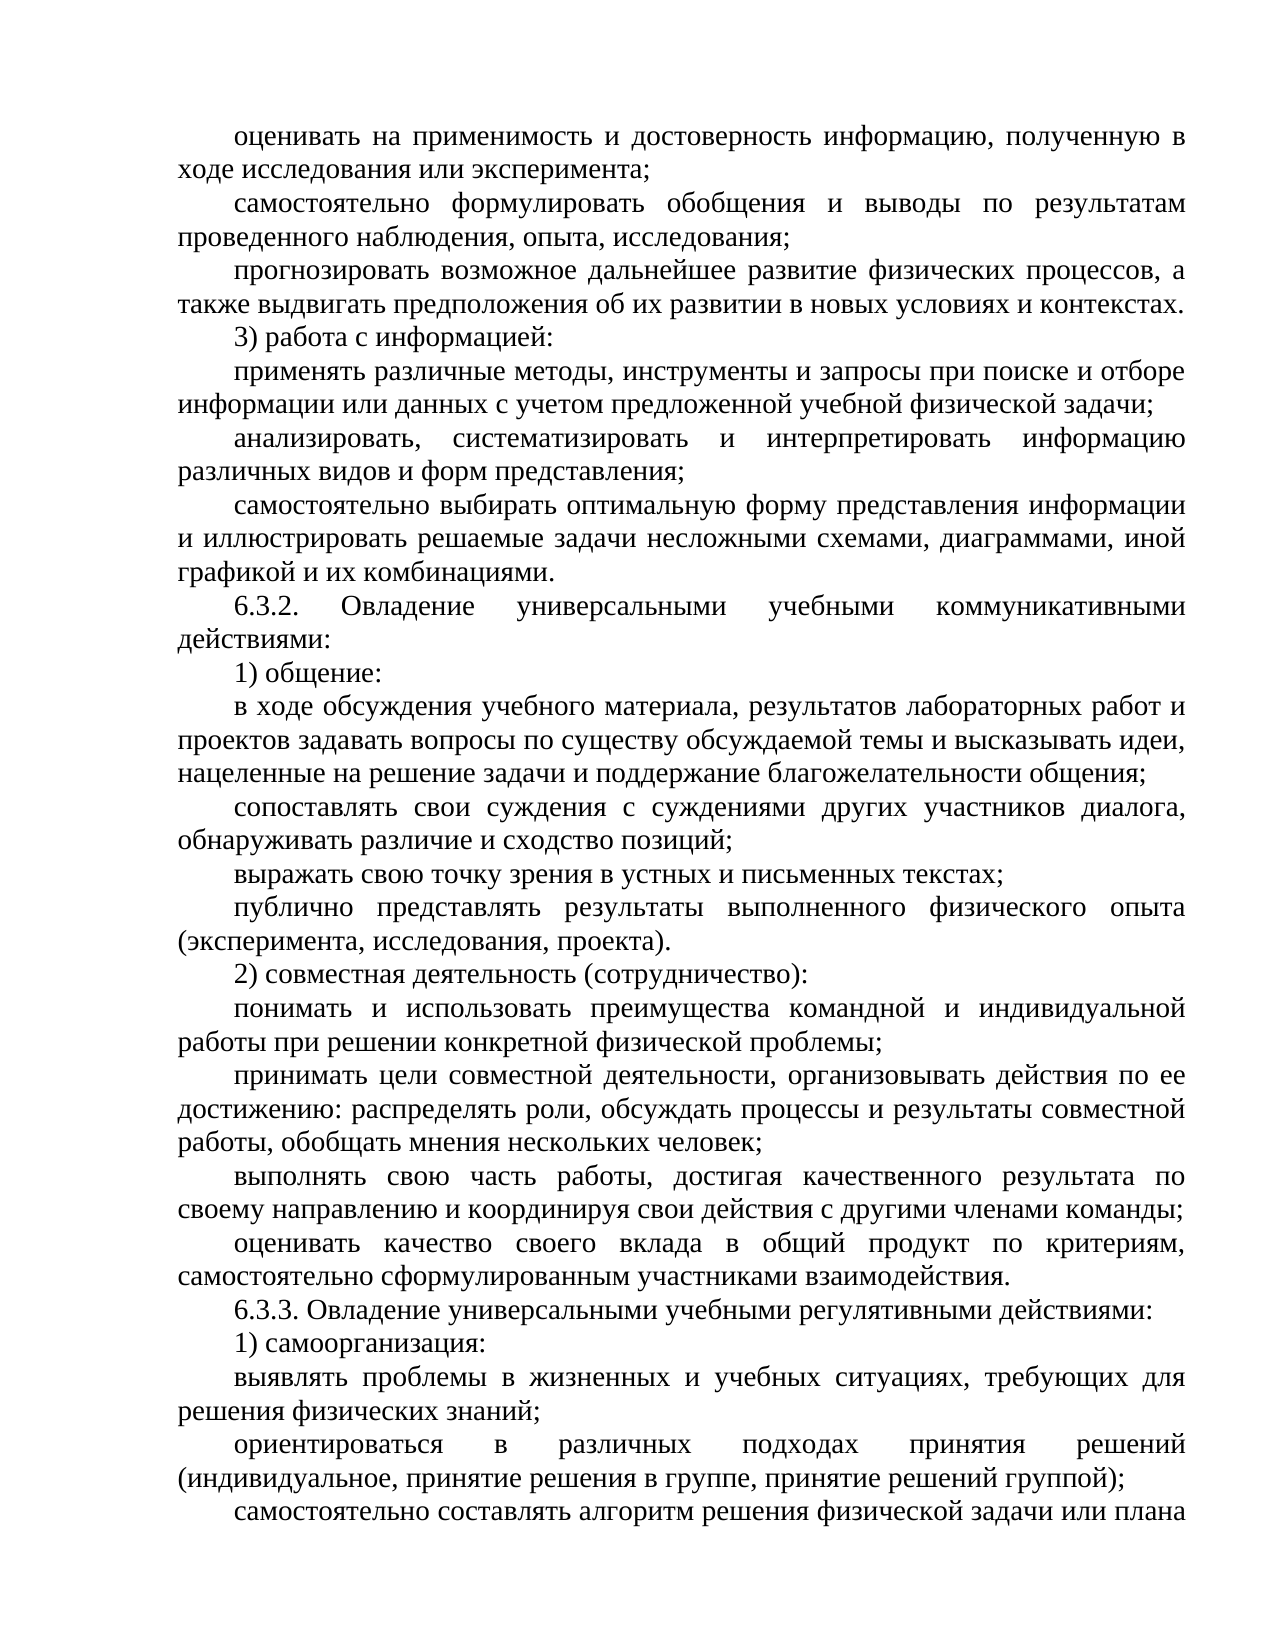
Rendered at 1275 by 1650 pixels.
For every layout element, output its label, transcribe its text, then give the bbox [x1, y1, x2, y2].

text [177, 1493, 1186, 1527]
text прогнозировать возможное дальнейшее развитие физических процессов, а также выдвигать предположения об их развитии в новых условиях и контекстах. [177, 252, 1186, 319]
text выражать свою точку зрения в устных и письменных текстах; [177, 856, 1186, 889]
text 3) работа с информацией: [177, 319, 1186, 353]
text публично представлять результаты выполненного физического опыта (эксперимента, исследования, проекта). [177, 889, 1186, 957]
text самостоятельно выбирать оптимальную форму представления информации и иллюстрировать решаемые задачи несложными схемами, диаграммами, иной графикой и их комбинациями. [177, 487, 1186, 588]
text применять различные методы, инструменты и запросы при поиске и отборе информации или данных с учетом предложенной учебной физической задачи; [177, 353, 1186, 420]
text 6.3.2. Овладение универсальными учебными коммуникативными действиями: [177, 588, 1186, 655]
text сопоставлять свои суждения с суждениями других участников диалога, обнаруживать различие и сходство позиций; [177, 789, 1186, 856]
text оценивать на применимость и достоверность информацию, полученную в ходе исследования или эксперимента; [177, 118, 1186, 185]
text 2) совместная деятельность (сотрудничество): [177, 957, 1186, 990]
text понимать и использовать преимущества командной и индивидуальной работы при решении конкретной физической проблемы; [177, 990, 1186, 1057]
text ориентироваться в различных подходах принятия решений (индивидуальное, принятие решения в группе, принятие решений группой); [177, 1426, 1186, 1493]
text принимать цели совместной деятельности, организовывать действия по ее достижению: распределять роли, обсуждать процессы и результаты совместной работы, обобщать мнения нескольких человек; [177, 1057, 1186, 1158]
text самостоятельно формулировать обобщения и выводы по результатам проведенного наблюдения, опыта, исследования; [177, 185, 1186, 252]
text выявлять проблемы в жизненных и учебных ситуациях, требующих для решения физических знаний; [177, 1359, 1186, 1426]
text оценивать качество своего вклада в общий продукт по критериям, самостоятельно сформулированным участниками взаимодействия. [177, 1225, 1186, 1292]
text выполнять свою часть работы, достигая качественного результата по своему направлению и координируя свои действия с другими членами команды; [177, 1158, 1186, 1225]
text анализировать, систематизировать и интерпретировать информацию различных видов и форм представления; [177, 420, 1186, 487]
text в ходе обсуждения учебного материала, результатов лабораторных работ и проектов задавать вопросы по существу обсуждаемой темы и высказывать идеи, нацеленные на решение задачи и поддержание благожелательности общения; [177, 688, 1186, 789]
text 1) общение: [177, 655, 1186, 688]
text 1) самоорганизация: [177, 1326, 1186, 1359]
text 6.3.3. Овладение универсальными учебными регулятивными действиями: [177, 1292, 1186, 1326]
